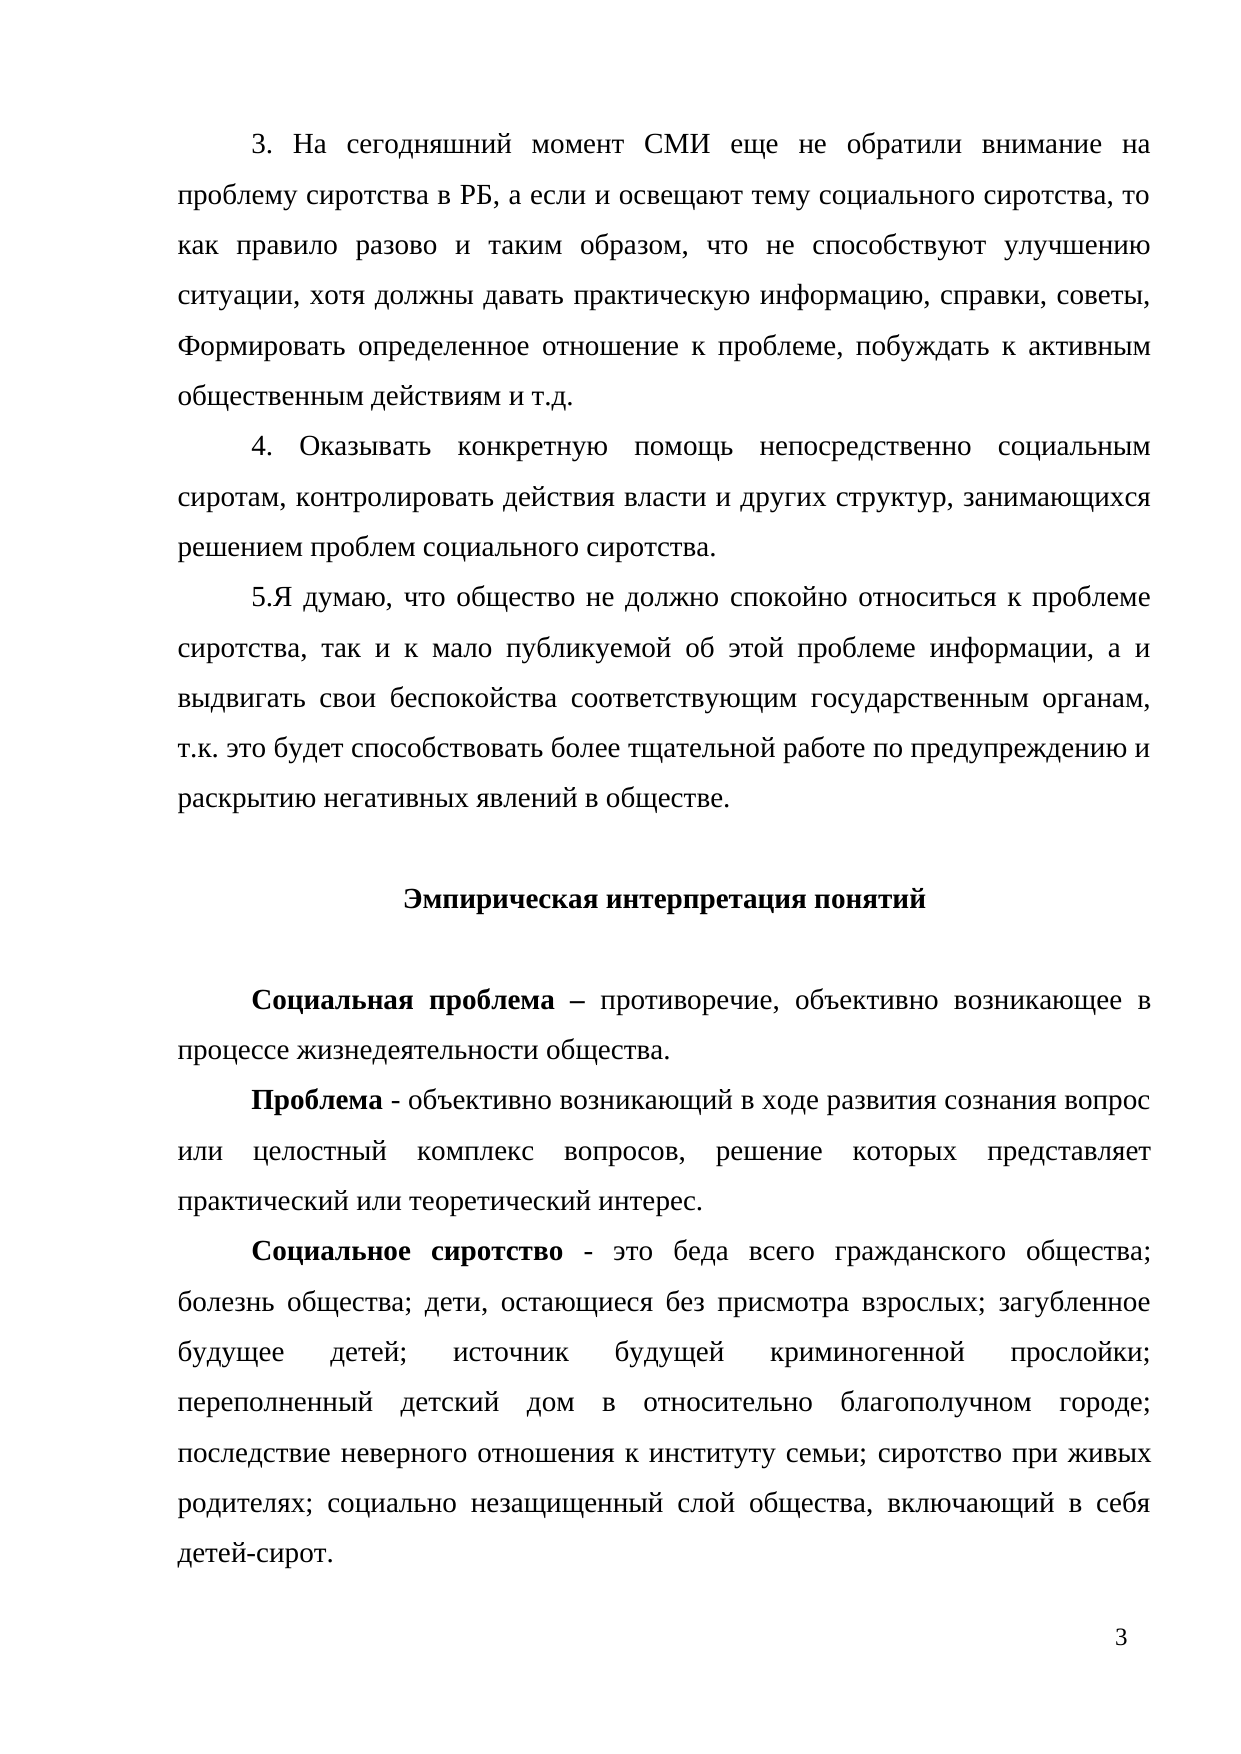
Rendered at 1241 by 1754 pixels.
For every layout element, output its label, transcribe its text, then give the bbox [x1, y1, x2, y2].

text Социальное сиротство - это беда всего гражданского общества; болезнь общества; дети, остающиеся без присмотра взрослых; загубленное будущее детей; источник будущей криминогенной прослойки; переполненный детский дом в относительно благополучном городе; последствие неверного отношения к институту семьи; сиротство при живых родителях; социально незащищенный слой общества, включающий в себя детей-сирот. [177, 1233, 1152, 1569]
text Социальная проблема – противоречие, объективно возникающее в процессе жизнедеятельности общества. [177, 982, 1152, 1066]
text Проблема - объективно возникающий в ходе развития сознания вопрос или целостный комплекс вопросов, решение которых представляет практический или теоретический интерес. [177, 1082, 1152, 1217]
text 3. На сегодняшний момент СМИ еще не обратили внимание на проблему сиротства в РБ, а если и освещают тему социального сиротства, то как правило разово и таким образом, что не способствуют улучшению ситуации, хотя должны давать практическую информацию, справки, советы, Формировать определенное отношение к проблеме, побуждать к активным общественным действиям и т.д. [177, 127, 1152, 412]
title Эмпирическая интерпретация понятий [177, 881, 1152, 915]
title 5.Я думаю, что общество не должно спокойно относиться к проблеме сиротства, так и к мало публикуемой об этой проблеме информации, а и выдвигать свои беспокойства соответствующим государственным органам, т.к. это будет способствовать более тщательной работе по предупреждению и раскрытию негативных явлений в обществе. [177, 579, 1152, 814]
text 4. Оказывать конкретную помощь непосредственно социальным сиротам, контролировать действия власти и других структур, занимающихся решением проблем социального сиротства. [177, 428, 1152, 563]
